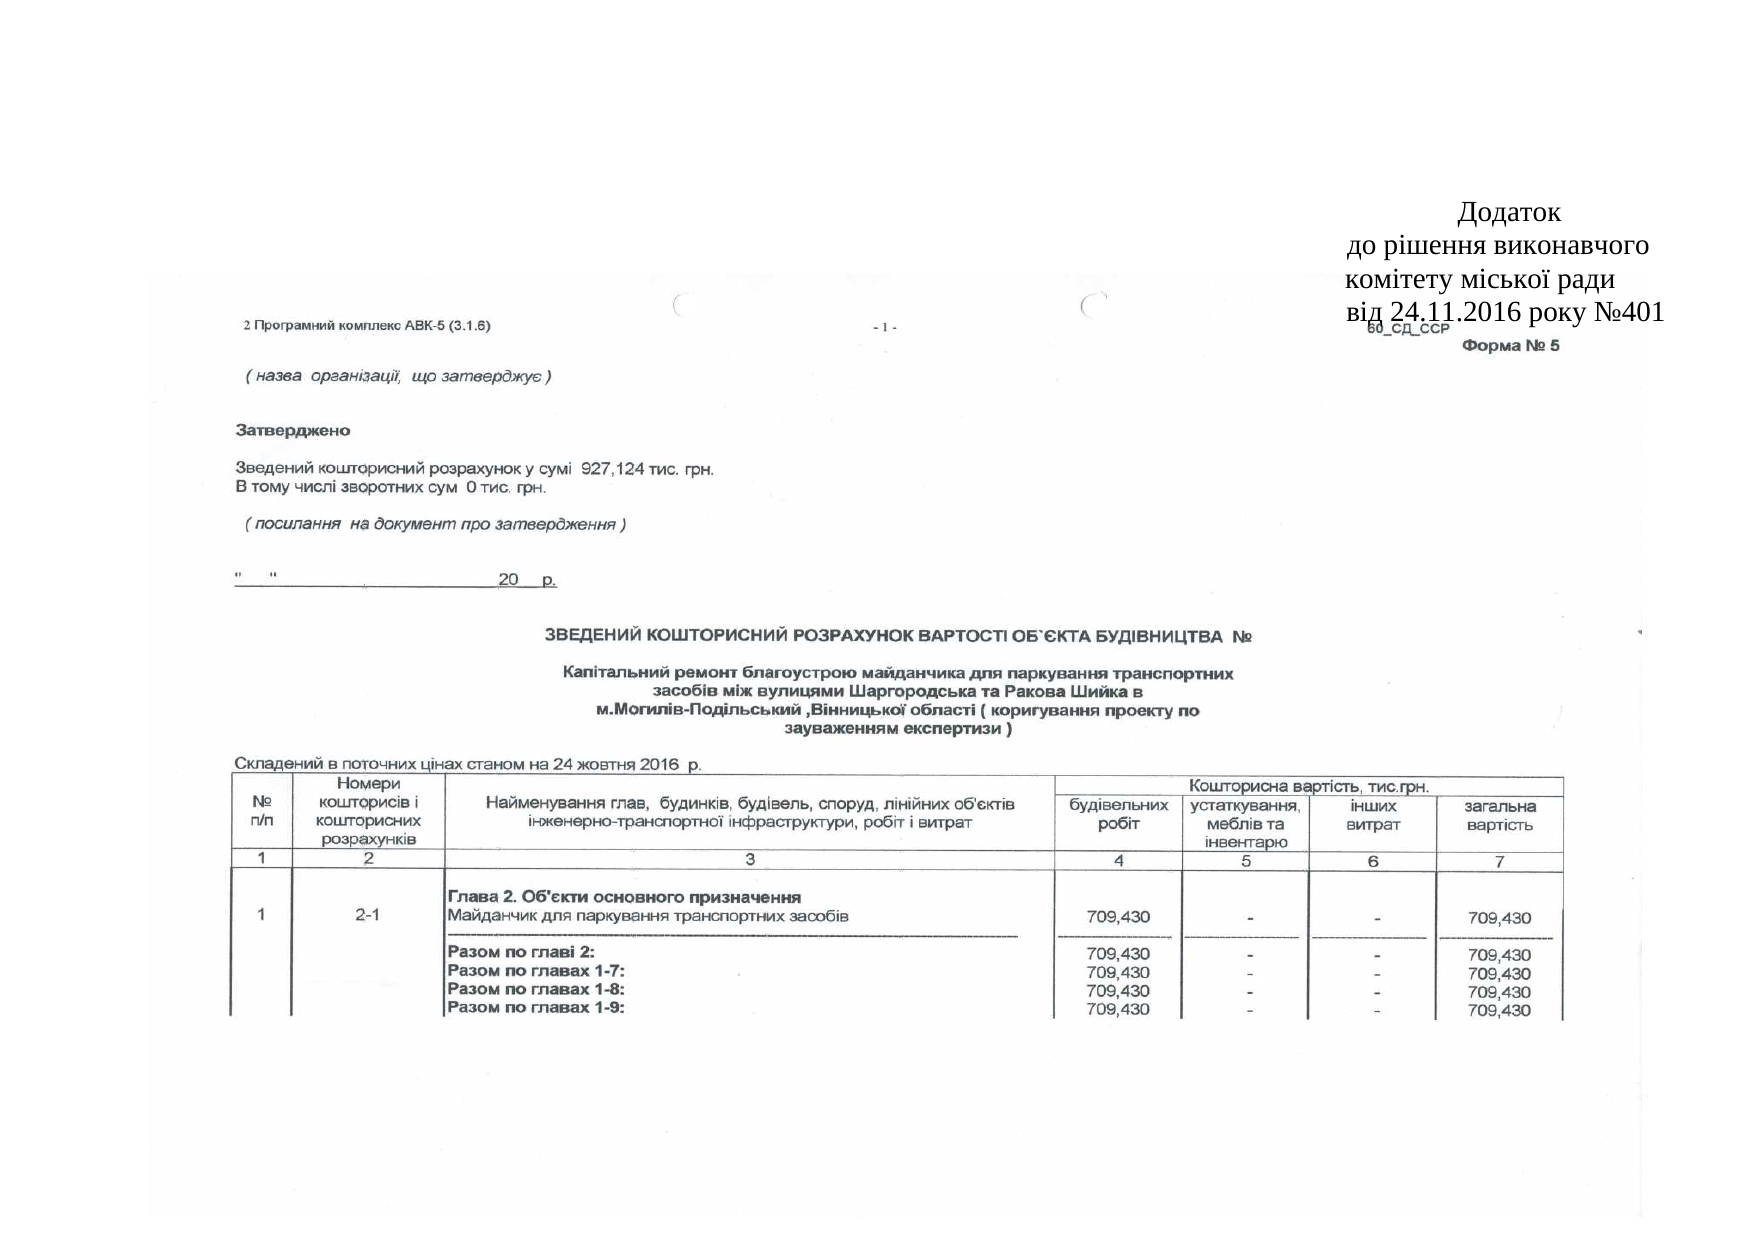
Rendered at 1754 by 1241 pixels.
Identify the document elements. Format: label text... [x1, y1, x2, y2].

picture [148, 328, 1649, 1217]
text від 24.11.2016 року №401 [74, 294, 1668, 328]
text до рішення виконавчого [74, 227, 1668, 261]
text комітету міської ради [74, 261, 1668, 294]
text Додаток [74, 194, 1668, 227]
